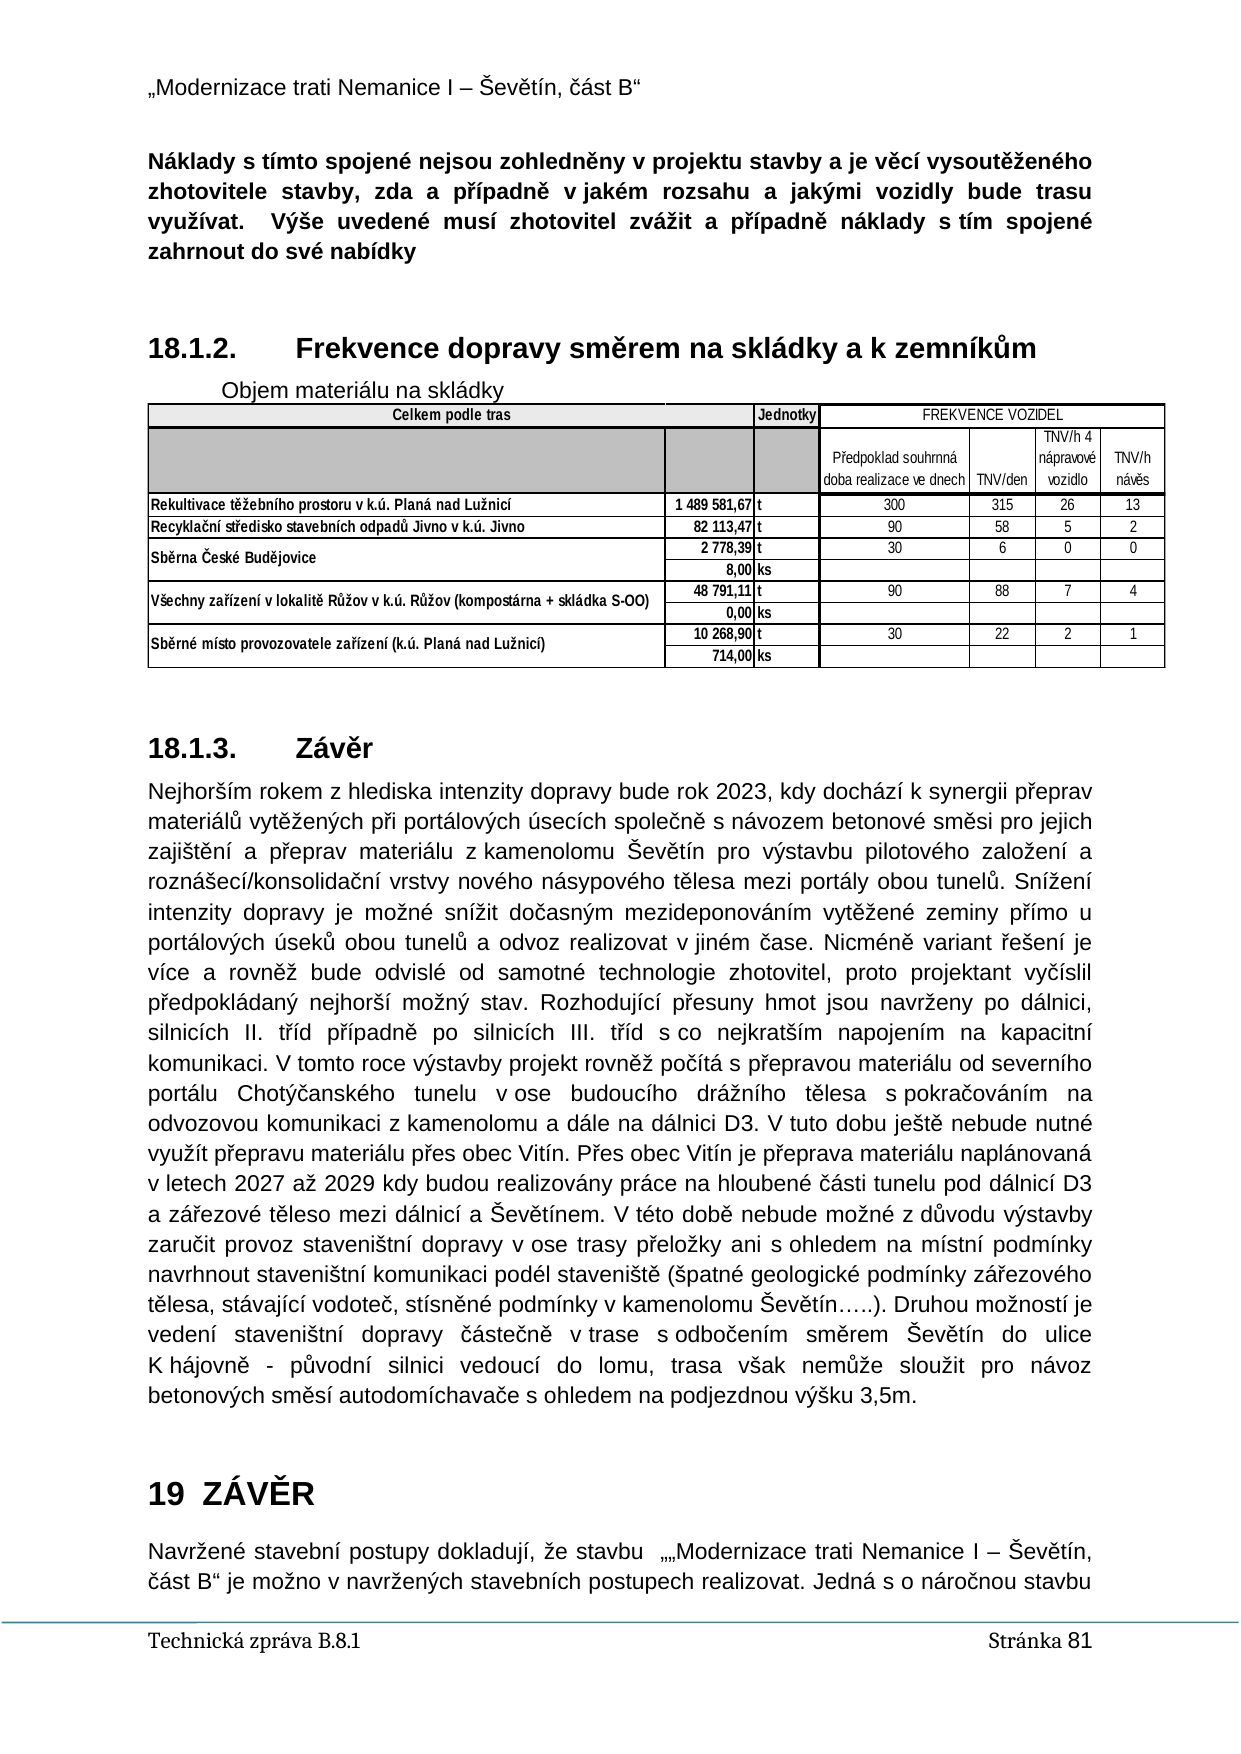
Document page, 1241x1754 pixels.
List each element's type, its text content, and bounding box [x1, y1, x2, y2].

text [148, 1538, 1092, 1594]
subtitle ZÁVĚR [148, 1474, 1092, 1513]
text Náklady s tímto spojené nejsou zohledněny v projektu stavby a je věcí vysoutěženého zhotovitele stavby, zda a případně v jakém rozsahu a jakými vozidly bude trasu využívat. Výše uvedené musí zhotovitel zvážit a případně náklady s tím spojené zahrnout do své nabídky [148, 148, 1092, 265]
subtitle Závěr [148, 732, 1092, 765]
subtitle Frekvence dopravy směrem na skládky a k zemníkům [148, 331, 1092, 364]
text Nejhorším rokem z hlediska intenzity dopravy bude rok 2023, kdy dochází k synergii přeprav materiálů vytěžených při portálových úsecích společně s návozem betonové směsi pro jejich zajištění a přeprav materiálu z kamenolomu Ševětín pro výstavbu pilotového založení a roznášecí/konsolidační vrstvy nového násypového tělesa mezi portály obou tunelů. Snížení intenzity dopravy je možné snížit dočasným mezideponováním vytěžené zeminy přímo u portálových úseků obou tunelů a odvoz realizovat v jiném čase. Nicméně variant řešení je více a rovněž bude odvislé od samotné technologie zhotovitel, proto projektant vyčíslil předpokládaný nejhorší možný stav. Rozhodující přesuny hmot jsou navrženy po dálnici, silnicích II. tříd případně po silnicích III. tříd s co nejkratším napojením na kapacitní komunikaci. V tomto roce výstavby projekt rovněž počítá s přepravou materiálu od severního portálu Chotýčanského tunelu v ose budoucího drážního tělesa s pokračováním na odvozovou komunikaci z kamenolomu a dále na dálnici D3. V tuto dobu ještě nebude nutné využít přepravu materiálu přes obec Vitín. Přes obec Vitín je přeprava materiálu naplánovaná v letech 2027 až 2029 kdy budou realizovány práce na hloubené části tunelu pod dálnicí D3 a zářezové těleso mezi dálnicí a Ševětínem. V této době nebude možné z důvodu výstavby zaručit provoz staveništní dopravy v ose trasy přeložky ani s ohledem na místní podmínky navrhnout staveništní komunikaci podél staveniště (špatné geologické podmínky zářezového tělesa, stávající vodoteč, stísněné podmínky v kamenolomu Ševětín…..). Druhou možností je vedení staveništní dopravy částečně v trase s odbočením směrem Ševětín do ulice K hájovně - původní silnici vedoucí do lomu, trasa však nemůže sloužit pro návoz betonových směsí autodomíchavače s ohledem na podjezdnou výšku 3,5m. [148, 778, 1092, 1408]
text Objem materiálu na skládky [221, 377, 1092, 403]
